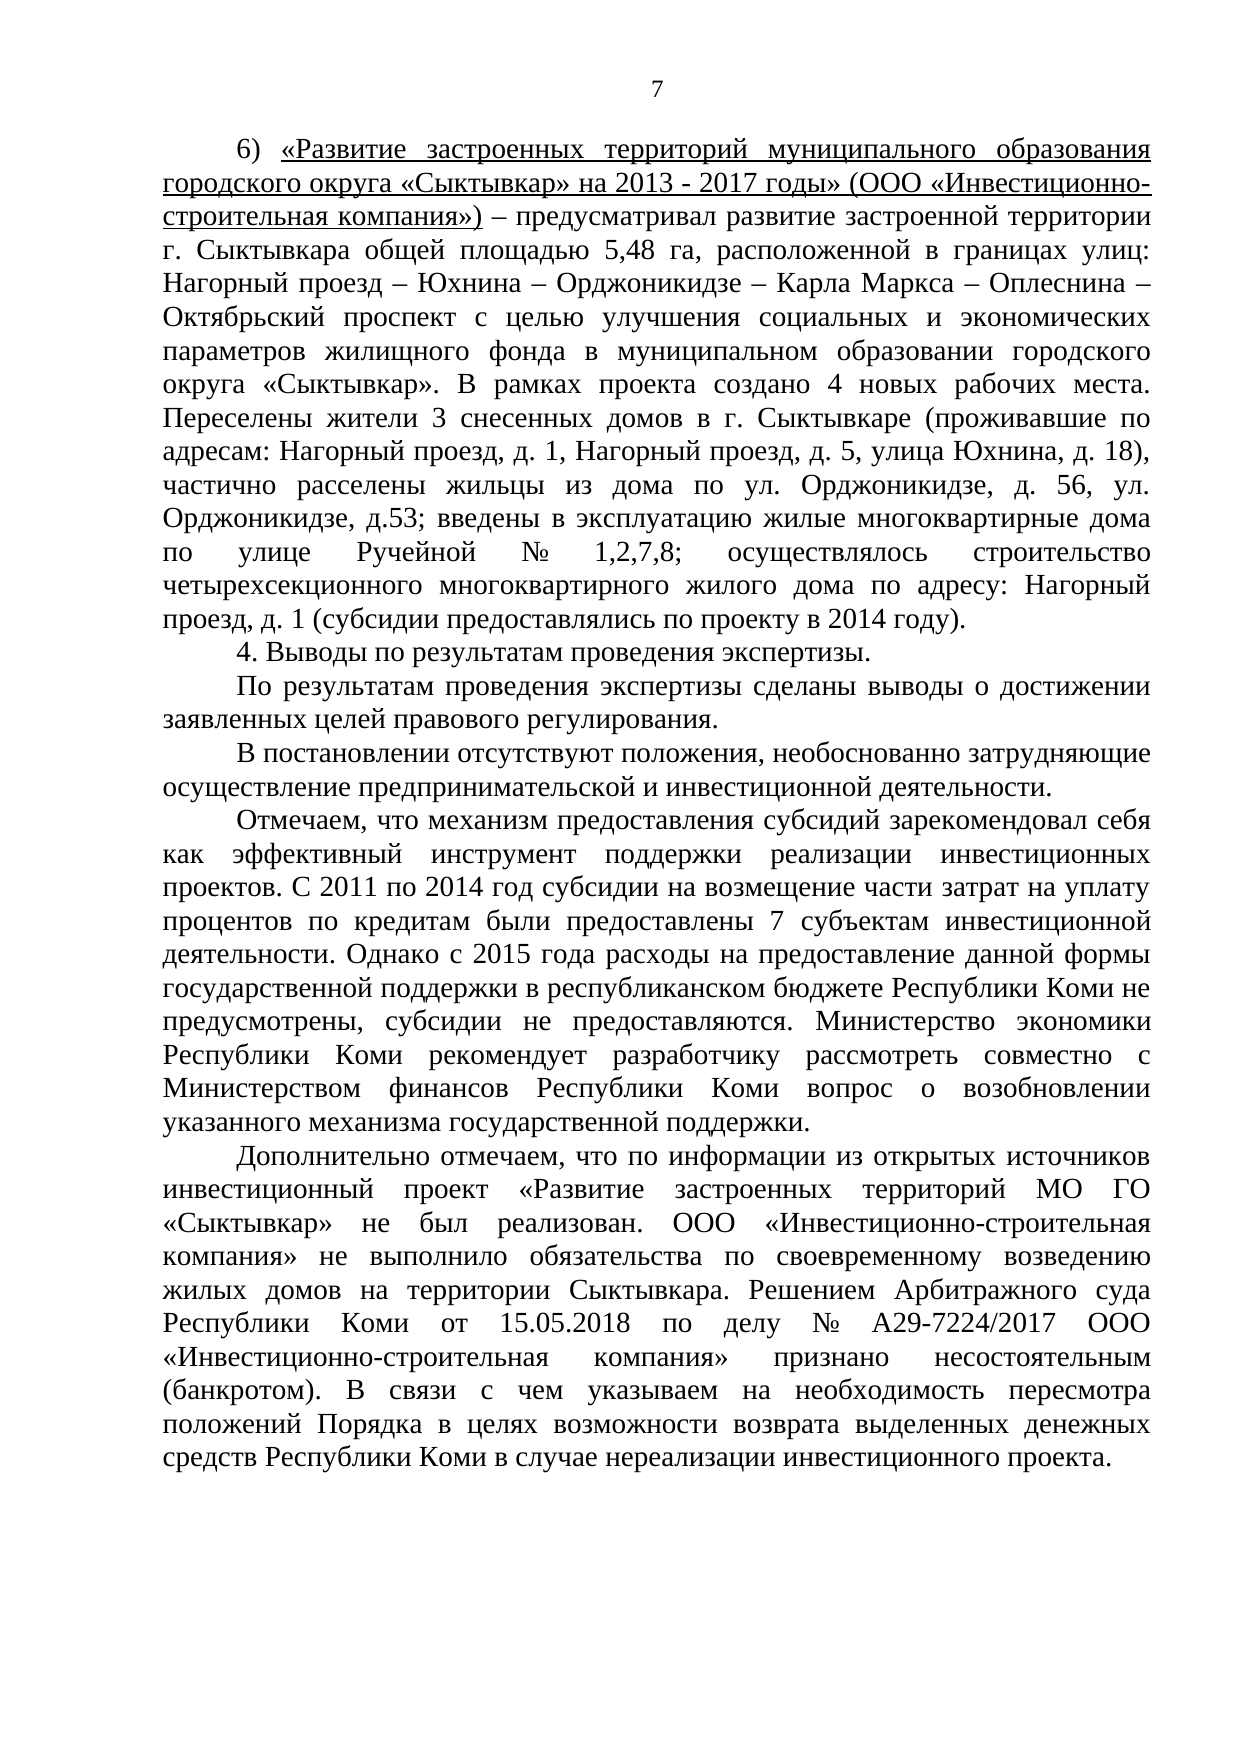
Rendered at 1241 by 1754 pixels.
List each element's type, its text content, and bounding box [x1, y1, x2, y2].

text Дополнительно отмечаем, что по информации из открытых источников инвестиционный проект «Развитие застроенных территорий МО ГО «Сыктывкар» не был реализован. ООО «Инвестиционно-строительная компания» не выполнило обязательства по своевременному возведению жилых домов на территории Сыктывкара. Решением Арбитражного суда Республики Коми от 15.05.2018 по делу № А29-7224/2017 ООО «Инвестиционно-строительная компания» признано несостоятельным (банкротом). В связи с чем указываем на необходимость пересмотра положений Порядка в целях возможности возврата выделенных денежных средств Республики Коми в случае нереализации инвестиционного проекта. [162, 1138, 1152, 1473]
text По результатам проведения экспертизы сделаны выводы о достижении заявленных целей правового регулирования. [162, 668, 1152, 735]
text 6) «Развитие застроенных территорий муниципального образования городского округа «Сыктывкар» на 2013 - 2017 годы» (ООО «Инвестиционно-строительная компания») – предусматривал развитие застроенной территории г. Сыктывкара общей площадью 5,48 га, расположенной в границах улиц: Нагорный проезд – Юхнина – Орджоникидзе – Карла Маркса – Оплеснина – Октябрьский проспект с целью улучшения социальных и экономических параметров жилищного фонда в муниципальном образовании городского округа «Сыктывкар». В рамках проекта создано 4 новых рабочих места. Переселены жители 3 снесенных домов в г. Сыктывкаре (проживавшие по адресам: Нагорный проезд, д. 1, Нагорный проезд, д. 5, улица Юхнина, д. 18), частично расселены жильцы из дома по ул. Орджоникидзе, д. 56, ул. Орджоникидзе, д.53; введены в эксплуатацию жилые многоквартирные дома по улице Ручейной № 1,2,7,8; осуществлялось строительство четырехсекционного многоквартирного жилого дома по адресу: Нагорный проезд, д. 1 (субсидии предоставлялись по проекту в 2014 году). [162, 131, 1152, 194]
text 6) «Развитие застроенных территорий муниципального образования городского округа «Сыктывкар» на 2013 - 2017 годы» (ООО «Инвестиционно-строительная компания») – предусматривал развитие застроенной территории г. Сыктывкара общей площадью 5,48 га, расположенной в границах улиц: Нагорный проезд – Юхнина – Орджоникидзе – Карла Маркса – Оплеснина – Октябрьский проспект с целью улучшения социальных и экономических параметров жилищного фонда в муниципальном образовании городского округа «Сыктывкар». В рамках проекта создано 4 новых рабочих места. Переселены жители 3 снесенных домов в г. Сыктывкаре (проживавшие по адресам: Нагорный проезд, д. 1, Нагорный проезд, д. 5, улица Юхнина, д. 18), частично расселены жильцы из дома по ул. Орджоникидзе, д. 56, ул. Орджоникидзе, д.53; введены в эксплуатацию жилые многоквартирные дома по улице Ручейной № 1,2,7,8; осуществлялось строительство четырехсекционного многоквартирного жилого дома по адресу: Нагорный проезд, д. 1 (субсидии предоставлялись по проекту в 2014 году). [162, 195, 1152, 634]
text 4. Выводы по результатам проведения экспертизы. [162, 634, 1152, 668]
text В постановлении отсутствуют положения, необоснованно затрудняющие осуществление предпринимательской и инвестиционной деятельности. [162, 735, 1152, 802]
text Отмечаем, что механизм предоставления субсидий зарекомендовал себя как эффективный инструмент поддержки реализации инвестиционных проектов. С 2011 по 2014 год субсидии на возмещение части затрат на уплату процентов по кредитам были предоставлены 7 субъектам инвестиционной деятельности. Однако с 2015 года расходы на предоставление данной формы государственной поддержки в республиканском бюджете Республики Коми не предусмотрены, субсидии не предоставляются. Министерство экономики Республики Коми рекомендует разработчику рассмотреть совместно с Министерством финансов Республики Коми вопрос о возобновлении указанного механизма государственной поддержки. [162, 802, 1152, 1138]
